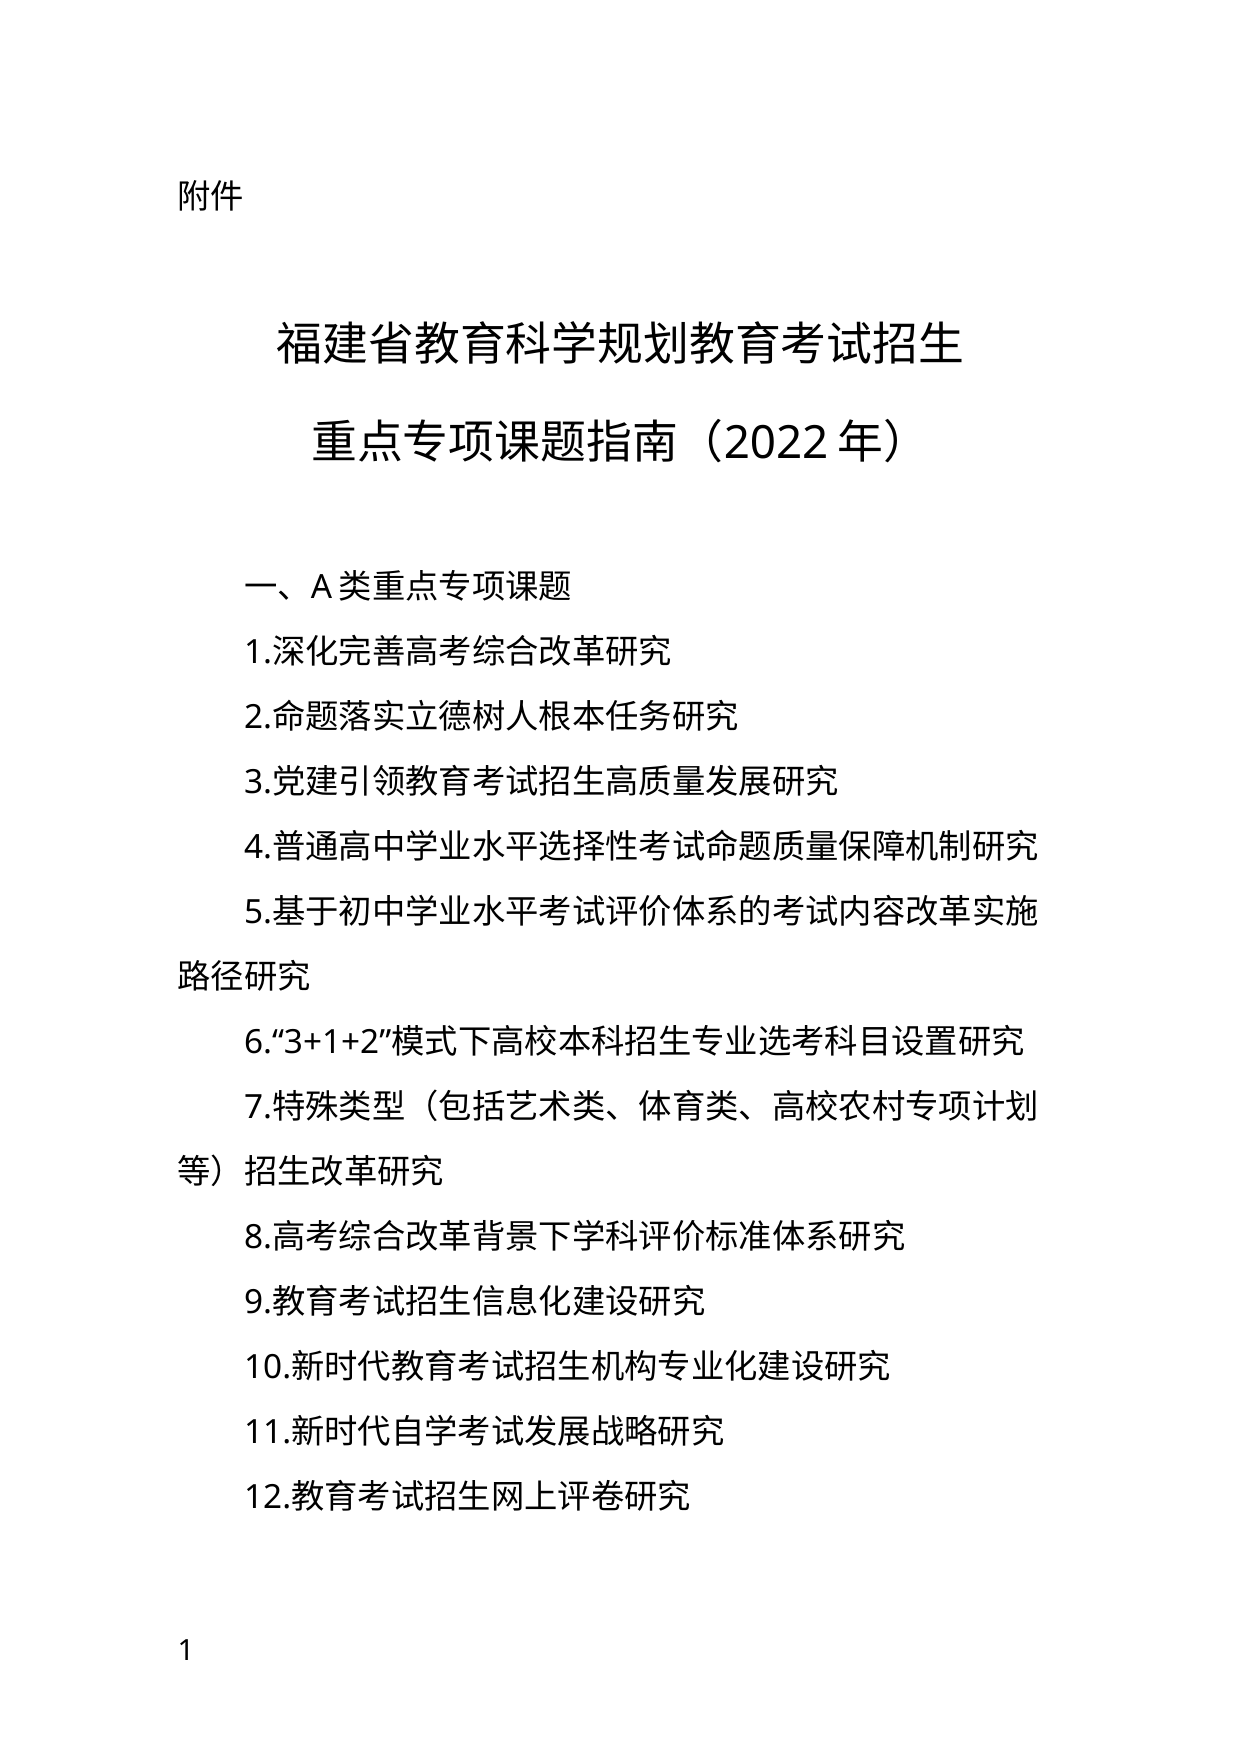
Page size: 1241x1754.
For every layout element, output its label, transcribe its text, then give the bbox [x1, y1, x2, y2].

text 12.教育考试招生网上评卷研究 [177, 1462, 1063, 1527]
text 3.党建引领教育考试招生高质量发展研究 [177, 747, 1063, 812]
text 5.基于初中学业水平考试评价体系的考试内容改革实施路径研究 [177, 877, 1063, 1007]
text 8.高考综合改革背景下学科评价标准体系研究 [177, 1202, 1063, 1267]
text 一、A类重点专项课题 [177, 552, 1063, 617]
text 4.普通高中学业水平选择性考试命题质量保障机制研究 [177, 812, 1063, 877]
text 福建省教育科学规划教育考试招生 [177, 292, 1063, 389]
text 重点专项课题指南（2022年） [177, 389, 1063, 487]
text 1.深化完善高考综合改革研究 [177, 617, 1063, 682]
text 11.新时代自学考试发展战略研究 [177, 1397, 1063, 1462]
text 6.“3+1+2”模式下高校本科招生专业选考科目设置研究 [177, 1007, 1063, 1072]
text 10.新时代教育考试招生机构专业化建设研究 [177, 1332, 1063, 1397]
text 7.特殊类型（包括艺术类、体育类、高校农村专项计划等）招生改革研究 [177, 1072, 1063, 1202]
text 附件 [177, 162, 1063, 227]
text 9.教育考试招生信息化建设研究 [177, 1267, 1063, 1332]
text 2.命题落实立德树人根本任务研究 [177, 682, 1063, 747]
